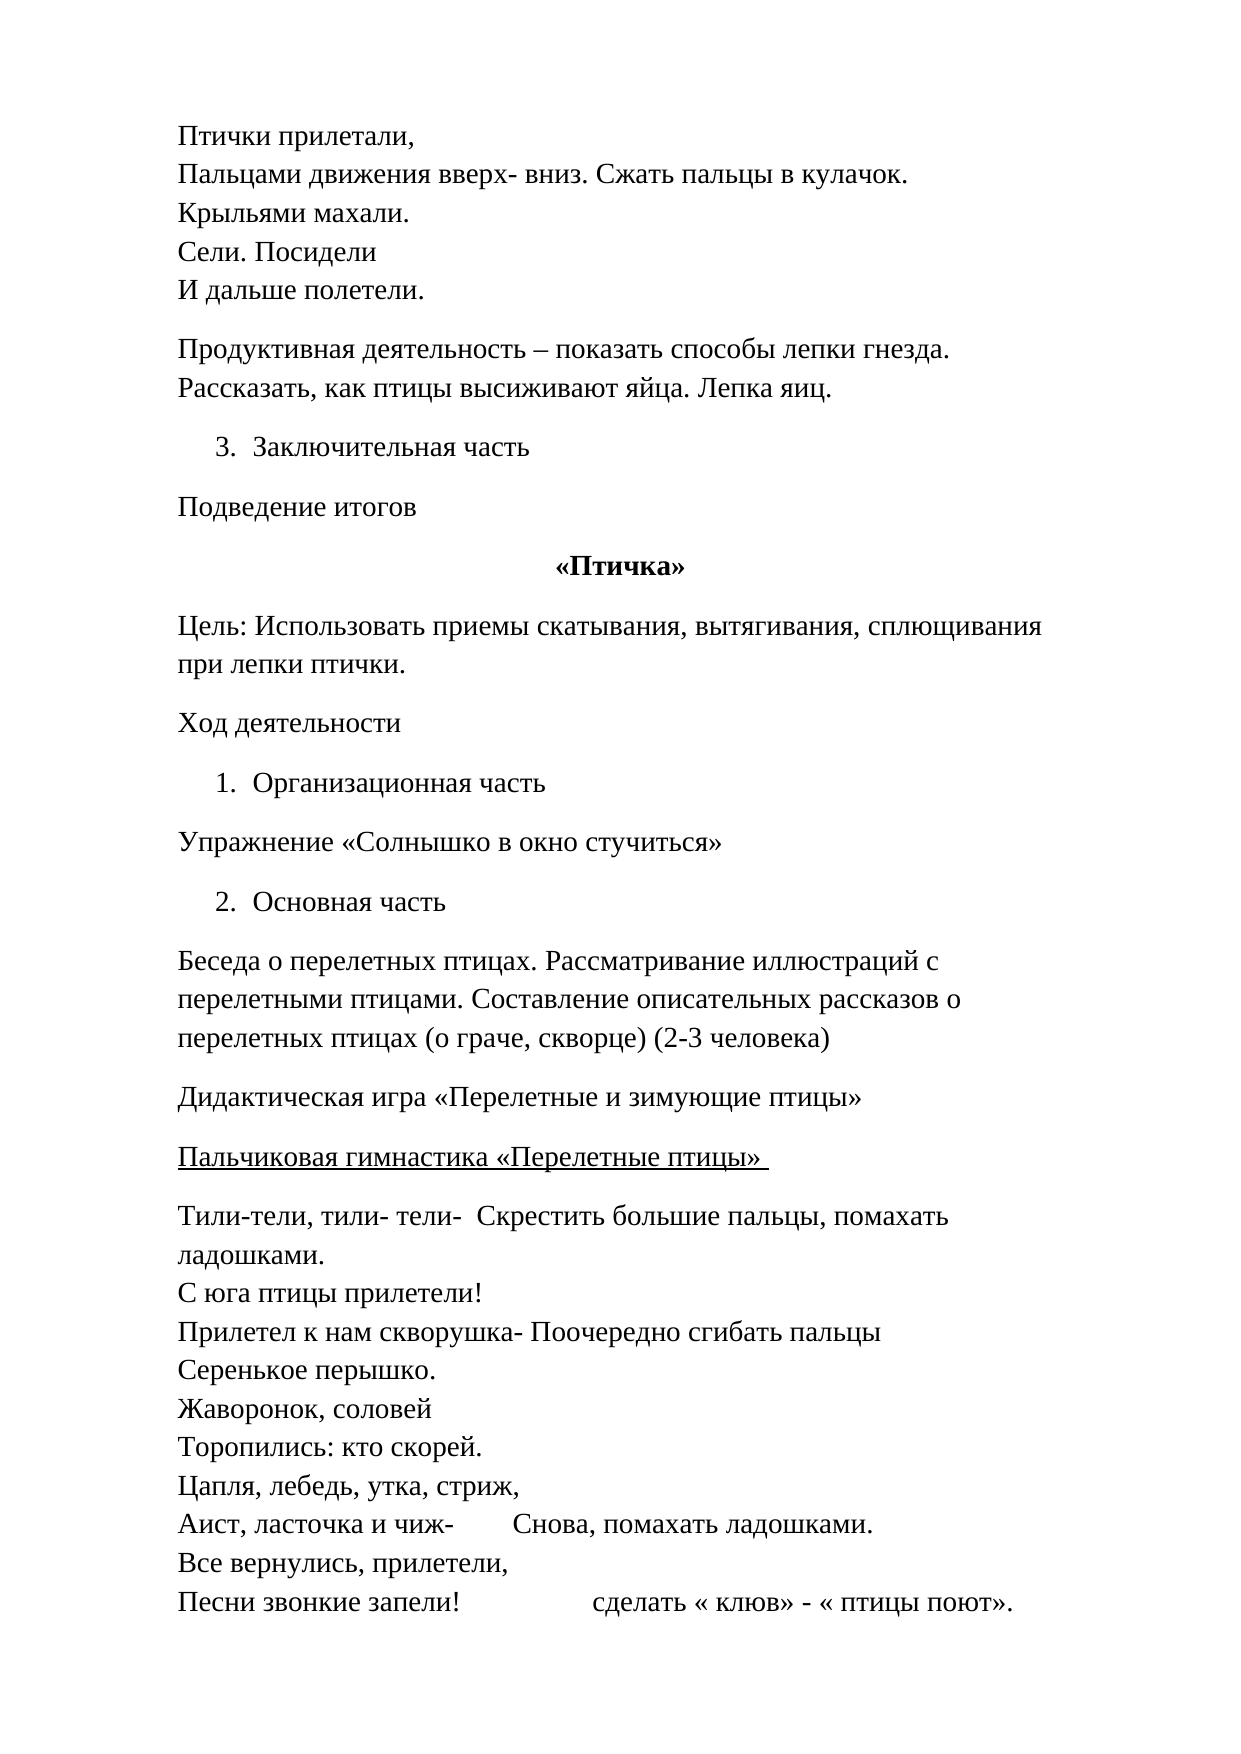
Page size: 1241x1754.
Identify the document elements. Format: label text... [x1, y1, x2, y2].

list Заключительная часть [215, 429, 1063, 463]
list Организационная часть [215, 765, 1063, 798]
text Аист, ласточка и чиж- Снова, помахать ладошками. [177, 1507, 1063, 1540]
text Пальцами движения вверх- вниз. Сжать пальцы в кулачок. [177, 157, 1063, 190]
text Серенькое перышко. [177, 1352, 1063, 1386]
text Подведение итогов [177, 489, 1063, 522]
text Беседа о перелетных птицах. Рассматривание иллюстраций с перелетными птицами. Составление описательных рассказов о перелетных птицах (о граче, скворце) (2-3 человека) [177, 943, 1063, 1054]
text Крыльями махали. [177, 195, 1063, 229]
text С юга птицы прилетели! [177, 1275, 1063, 1309]
text Птички прилетали, [177, 118, 1063, 152]
text Ход деятельности [177, 706, 1063, 739]
text Пальчиковая гимнастика «Перелетные птицы» [177, 1139, 1063, 1172]
text Торопились: кто скорей. [177, 1429, 1063, 1463]
text И дальше полетели. [177, 272, 1063, 306]
text Продуктивная деятельность – показать способы лепки гнезда. Рассказать, как птицы высиживают яйца. Лепка яиц. [177, 332, 1063, 404]
text Все вернулись, прилетели, [177, 1545, 1063, 1579]
text Песни звонкие запели! сделать « клюв» - « птицы поют». [177, 1584, 1063, 1617]
text Тили-тели, тили- тели- Скрестить большие пальцы, помахать ладошками. [177, 1198, 1063, 1270]
text Дидактическая игра «Перелетные и зимующие птицы» [177, 1079, 1063, 1113]
text Жаворонок, соловей [177, 1391, 1063, 1424]
text Прилетел к нам скворушка- Поочередно сгибать пальцы [177, 1314, 1063, 1347]
text Упражнение «Солнышко в окно стучиться» [177, 824, 1063, 858]
text Сели. Посидели [177, 234, 1063, 267]
text Цель: Использовать приемы скатывания, вытягивания, сплющивания при лепки птички. [177, 608, 1063, 680]
text «Птичка» [177, 548, 1063, 582]
list Основная часть [215, 884, 1063, 917]
text Цапля, лебедь, утка, стриж, [177, 1468, 1063, 1502]
